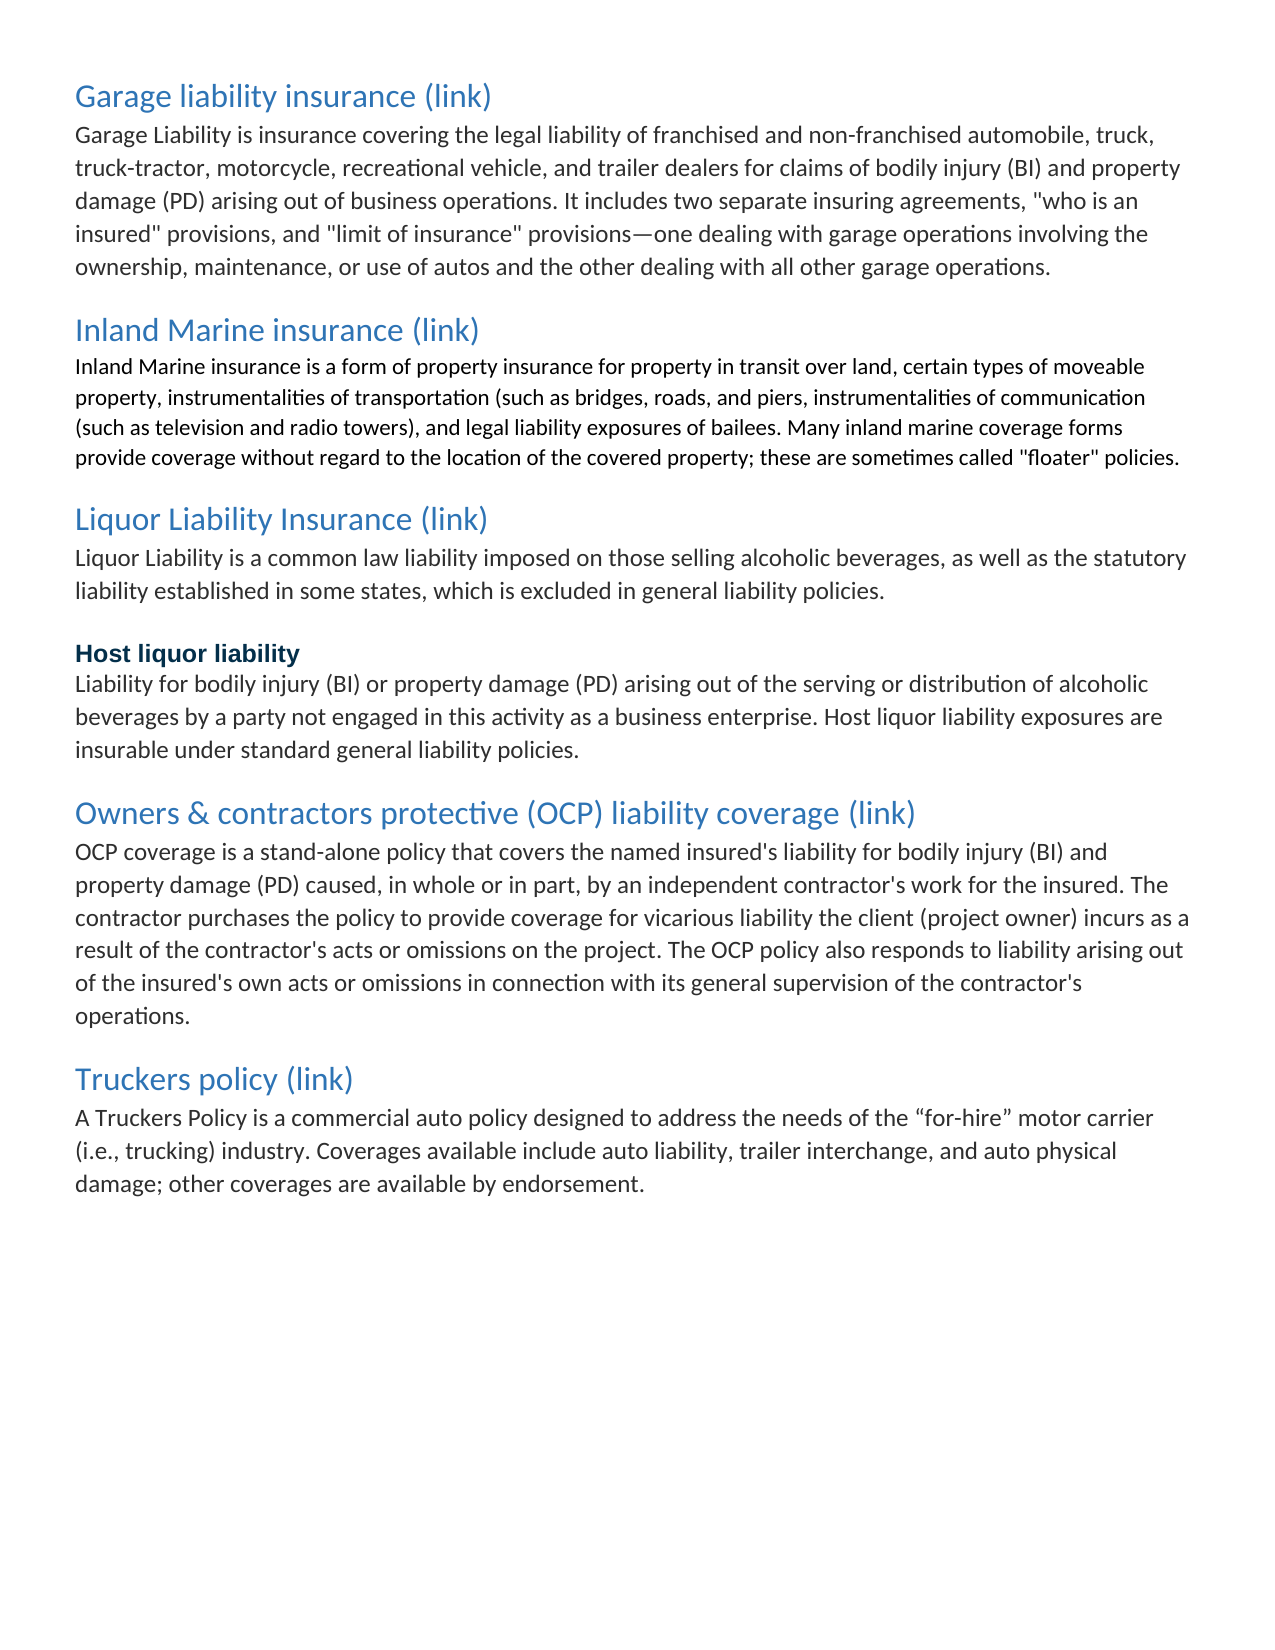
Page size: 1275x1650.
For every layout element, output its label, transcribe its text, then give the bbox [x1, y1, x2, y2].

subtitle Owners & contractors protective (OCP) liability coverage (link) [75, 792, 1200, 833]
subtitle Inland Marine insurance (link) [75, 308, 1200, 349]
subtitle Garage liability insurance (link) [75, 75, 1200, 116]
text A Truckers Policy is a commercial auto policy designed to address the needs of the “for-hire” motor carrier (i.e., trucking) industry. Coverages available include auto liability, trailer interchange, and auto physical damage; other coverages are available by endorsement. [75, 1102, 1200, 1199]
text Liability for bodily injury (BI) or property damage (PD) arising out of the serving or distribution of alcoholic beverages by a party not engaged in this activity as a business enterprise. Host liquor liability exposures are insurable under standard general liability policies. [75, 668, 1200, 764]
text OCP coverage is a stand-alone policy that covers the named insured's liability for bodily injury (BI) and property damage (PD) caused, in whole or in part, by an independent contractor's work for the insured. The contractor purchases the policy to provide coverage for vicarious liability the client (project owner) incurs as a result of the contractor's acts or omissions on the project. The OCP policy also responds to liability arising out of the insured's own acts or omissions in connection with its general supervision of the contractor's operations. [75, 836, 1200, 1031]
subtitle Truckers policy (link) [75, 1058, 1200, 1099]
subtitle Liquor Liability Insurance (link) [75, 498, 1200, 539]
text Garage Liability is insurance covering the legal liability of franchised and non-franchised automobile, truck, truck-tractor, motorcycle, recreational vehicle, and trailer dealers for claims of bodily injury (BI) and property damage (PD) arising out of business operations. It includes two separate insuring agreements, "who is an insured" provisions, and "limit of insurance" provisions—one dealing with garage operations involving the ownership, maintenance, or use of autos and the other dealing with all other garage operations. [75, 119, 1200, 281]
text Liquor Liability is a common law liability imposed on those selling alcoholic beverages, as well as the statutory liability established in some states, which is excluded in general liability policies. [75, 542, 1200, 606]
subtitle Host liquor liability [75, 639, 1200, 668]
text Inland Marine insurance is a form of property insurance for property in transit over land, certain types of moveable property, instrumentalities of transportation (such as bridges, roads, and piers, instrumentalities of communication (such as television and radio towers), and legal liability exposures of bailees. Many inland marine coverage forms provide coverage without regard to the location of the covered property; these are sometimes called "floater" policies. [75, 352, 1200, 471]
